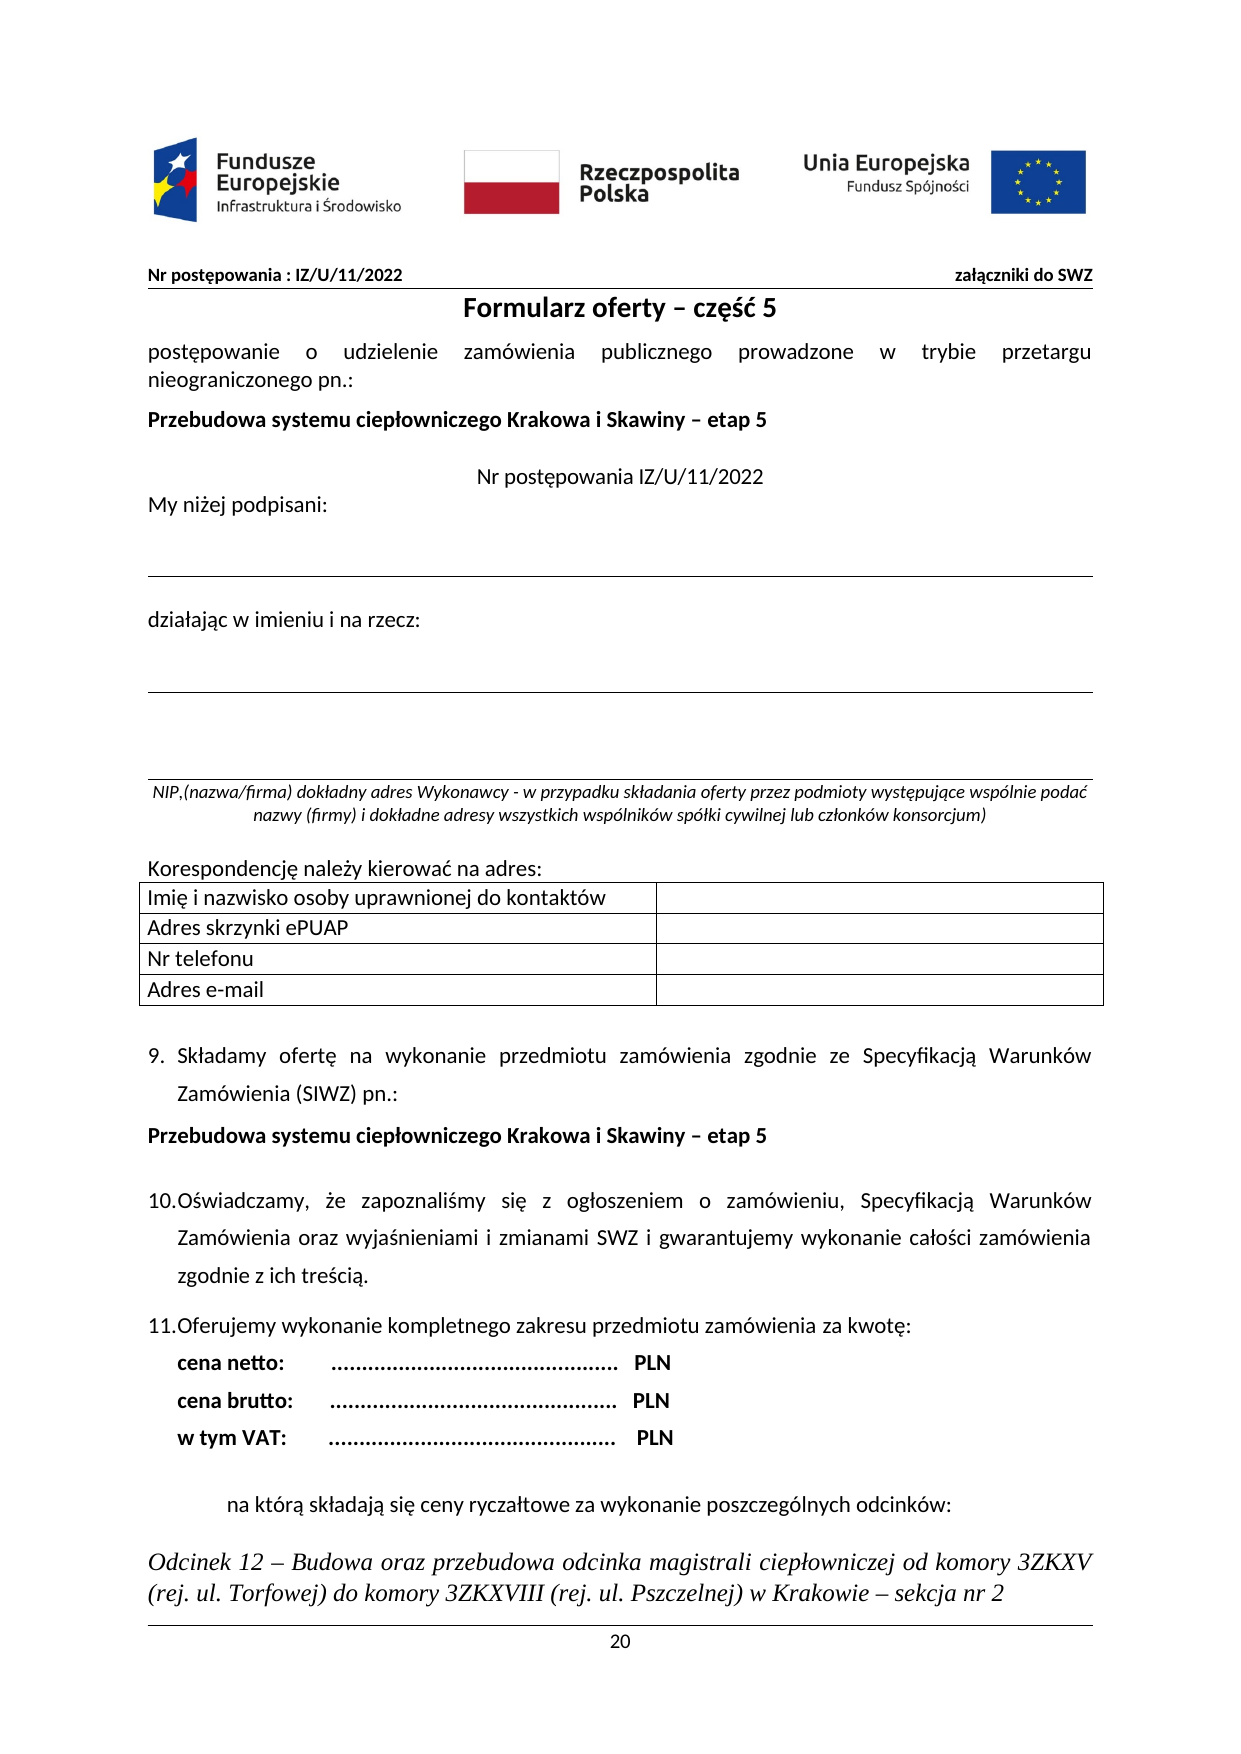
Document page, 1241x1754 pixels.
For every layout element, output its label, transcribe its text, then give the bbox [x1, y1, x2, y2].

text Opatrzyć kwalifikowanym podpisem elektronicznymFormularz oferty – część 5 [148, 289, 1093, 324]
text Korespondencję należy kierować na adres: [148, 854, 1093, 882]
text Nr postępowania IZ/U/11/2022 [148, 462, 1093, 490]
text NIP,(nazwa/firma) dokładny adres Wykonawcy - w przypadku składania oferty przez podmioty występujące wspólnie podać nazwy (firmy) i dokładne adresy wszystkich wspólników spółki cywilnej lub członków konsorcjum) [148, 780, 1093, 826]
text w tym VAT: ............................................... PLN [177, 1416, 1093, 1453]
text Przebudowa systemu ciepłowniczego Krakowa i Skawiny – etap 5 [148, 1121, 1093, 1149]
table_header Imię i nazwisko osoby uprawnionej do kontaktów [140, 883, 656, 912]
text na którą składają się ceny ryczałtowe za wykonanie poszczególnych odcinków: [148, 1491, 1093, 1518]
table_cell [657, 914, 1103, 943]
text działając w imieniu i na rzecz: [148, 606, 1093, 633]
text My niżej podpisani: [148, 490, 1093, 518]
text postępowanie o udzielenie zamówienia publicznego prowadzone w trybie przetargu nieograniczonego pn.: [148, 337, 1093, 393]
list Oświadczamy, że zapoznaliśmy się z ogłoszeniem o zamówieniu, Specyfikacją Warunków Zamówienia oraz wyjaśnieniami i zmianami SWZ i gwarantujemy wykonanie całości zamówienia zgodnie z ich treścią. [148, 1178, 1093, 1291]
table_header [657, 883, 1103, 912]
table_cell [657, 944, 1103, 974]
table_cell [657, 975, 1103, 1005]
table_cell Adres e-mail [140, 975, 656, 1005]
table_cell Nr telefonu [140, 944, 656, 974]
list Oferujemy wykonanie kompletnego zakresu przedmiotu zamówienia za kwotę: [148, 1303, 1093, 1341]
picture [147, 102, 1093, 235]
table_cell Adres skrzynki ePUAP [140, 914, 656, 943]
text cena netto: ............................................... PLN [177, 1341, 1093, 1378]
text Odcinek 12 – Budowa oraz przebudowa odcinka magistrali ciepłowniczej od komory 3ZKXV (rej. ul. Torfowej) do komory 3ZKXVIII (rej. ul. Pszczelnej) w Krakowie – sekcja nr 2 [148, 1547, 1093, 1606]
text Przebudowa systemu ciepłowniczego Krakowa i Skawiny – etap 5 [148, 406, 1093, 433]
list Składamy ofertę na wykonanie przedmiotu zamówienia zgodnie ze Specyfikacją Warunków Zamówienia (SIWZ) pn.: [148, 1034, 1093, 1109]
text cena brutto: ............................................... PLN [177, 1378, 1093, 1416]
